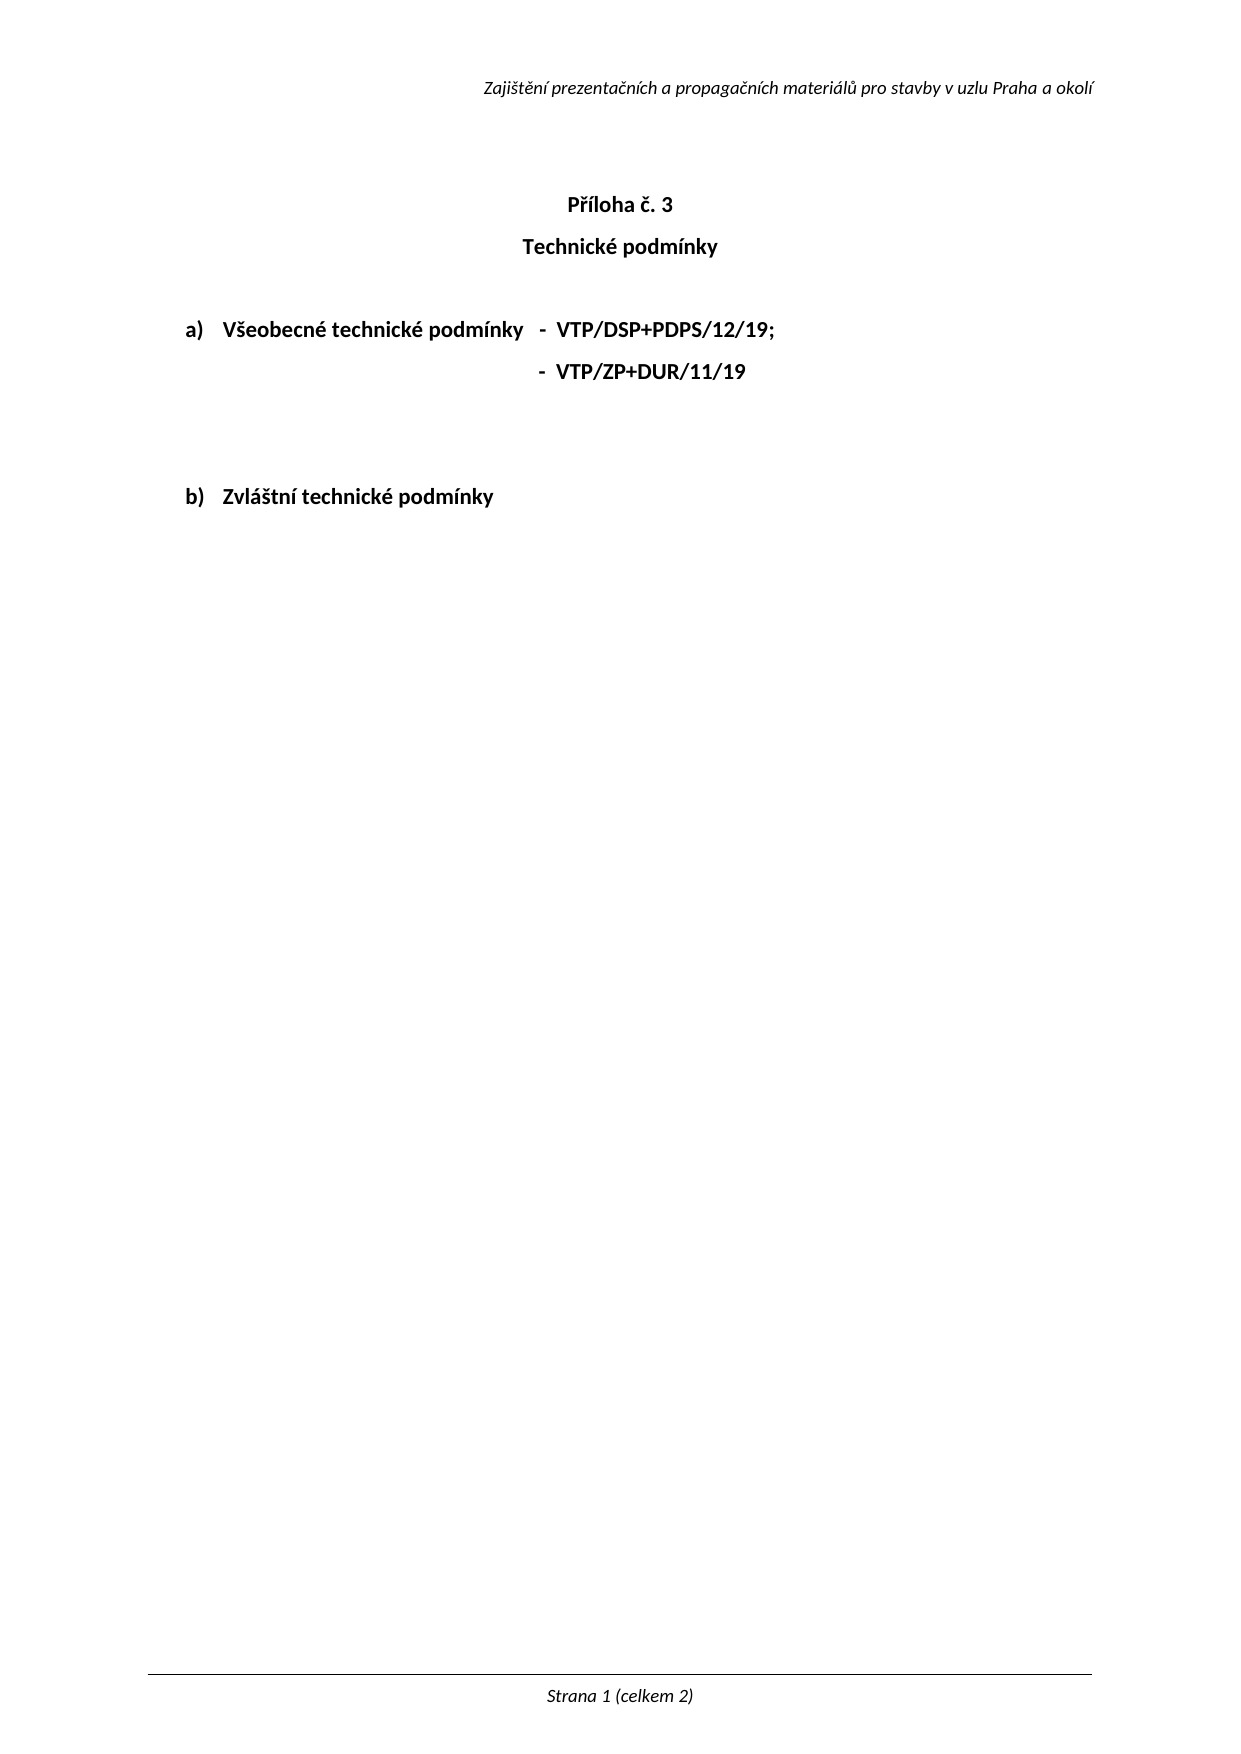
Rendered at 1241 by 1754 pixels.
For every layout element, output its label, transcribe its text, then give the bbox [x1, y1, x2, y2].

list Zvláštní technické podmínky [185, 481, 1092, 510]
list Všeobecné technické podmínky - VTP/DSP+PDPS/12/19; [185, 314, 1092, 343]
text - VTP/ZP+DUR/11/19 [518, 356, 1092, 385]
text Technické podmínky [148, 231, 1092, 260]
text Příloha č. 3 [148, 189, 1092, 218]
